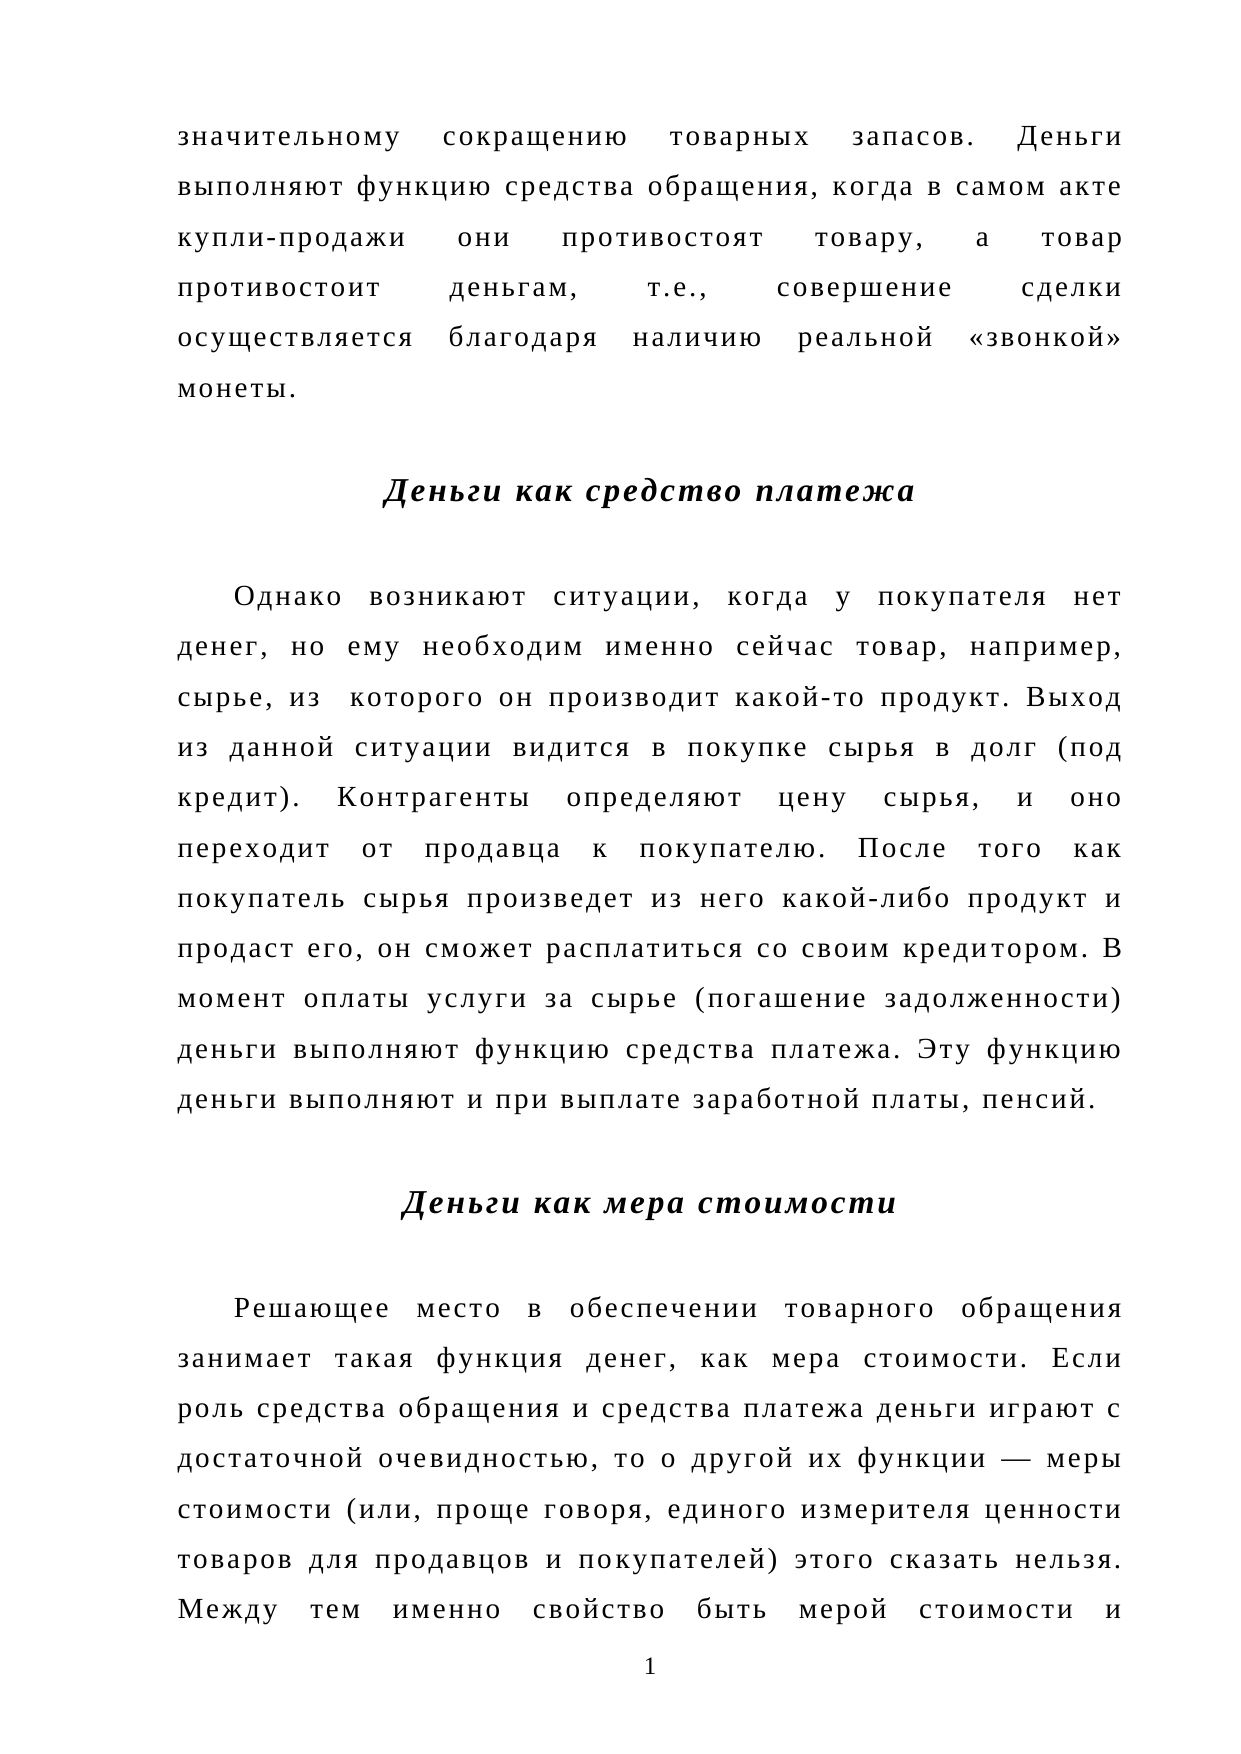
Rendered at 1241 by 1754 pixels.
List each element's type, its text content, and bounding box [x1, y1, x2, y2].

text Деньги как мера стоимости [177, 1182, 1122, 1220]
text Деньги как средство платежа [177, 470, 1122, 509]
text Однако возникают ситуации, когда у покупателя нет денег, но ему необходим именно сейчас товар, например, сырье, из которого он производит какой-то продукт. Выход из данной ситуации видится в покупке сырья в долг (под кредит). Контрагенты определяют цену сырья, и оно переходит от продавца к покупателю. После того как покупатель сырья произведет из него какой-либо продукт и продаст его, он сможет расплатиться со своим кредитором. В момент оплаты услуги за сырье (погашение задолженности) деньги выполняют функцию средства платежа. Эту функцию деньги выполняют и при выплате заработной платы, пенсий. [177, 578, 1122, 1115]
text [177, 1290, 1122, 1625]
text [177, 118, 1122, 403]
